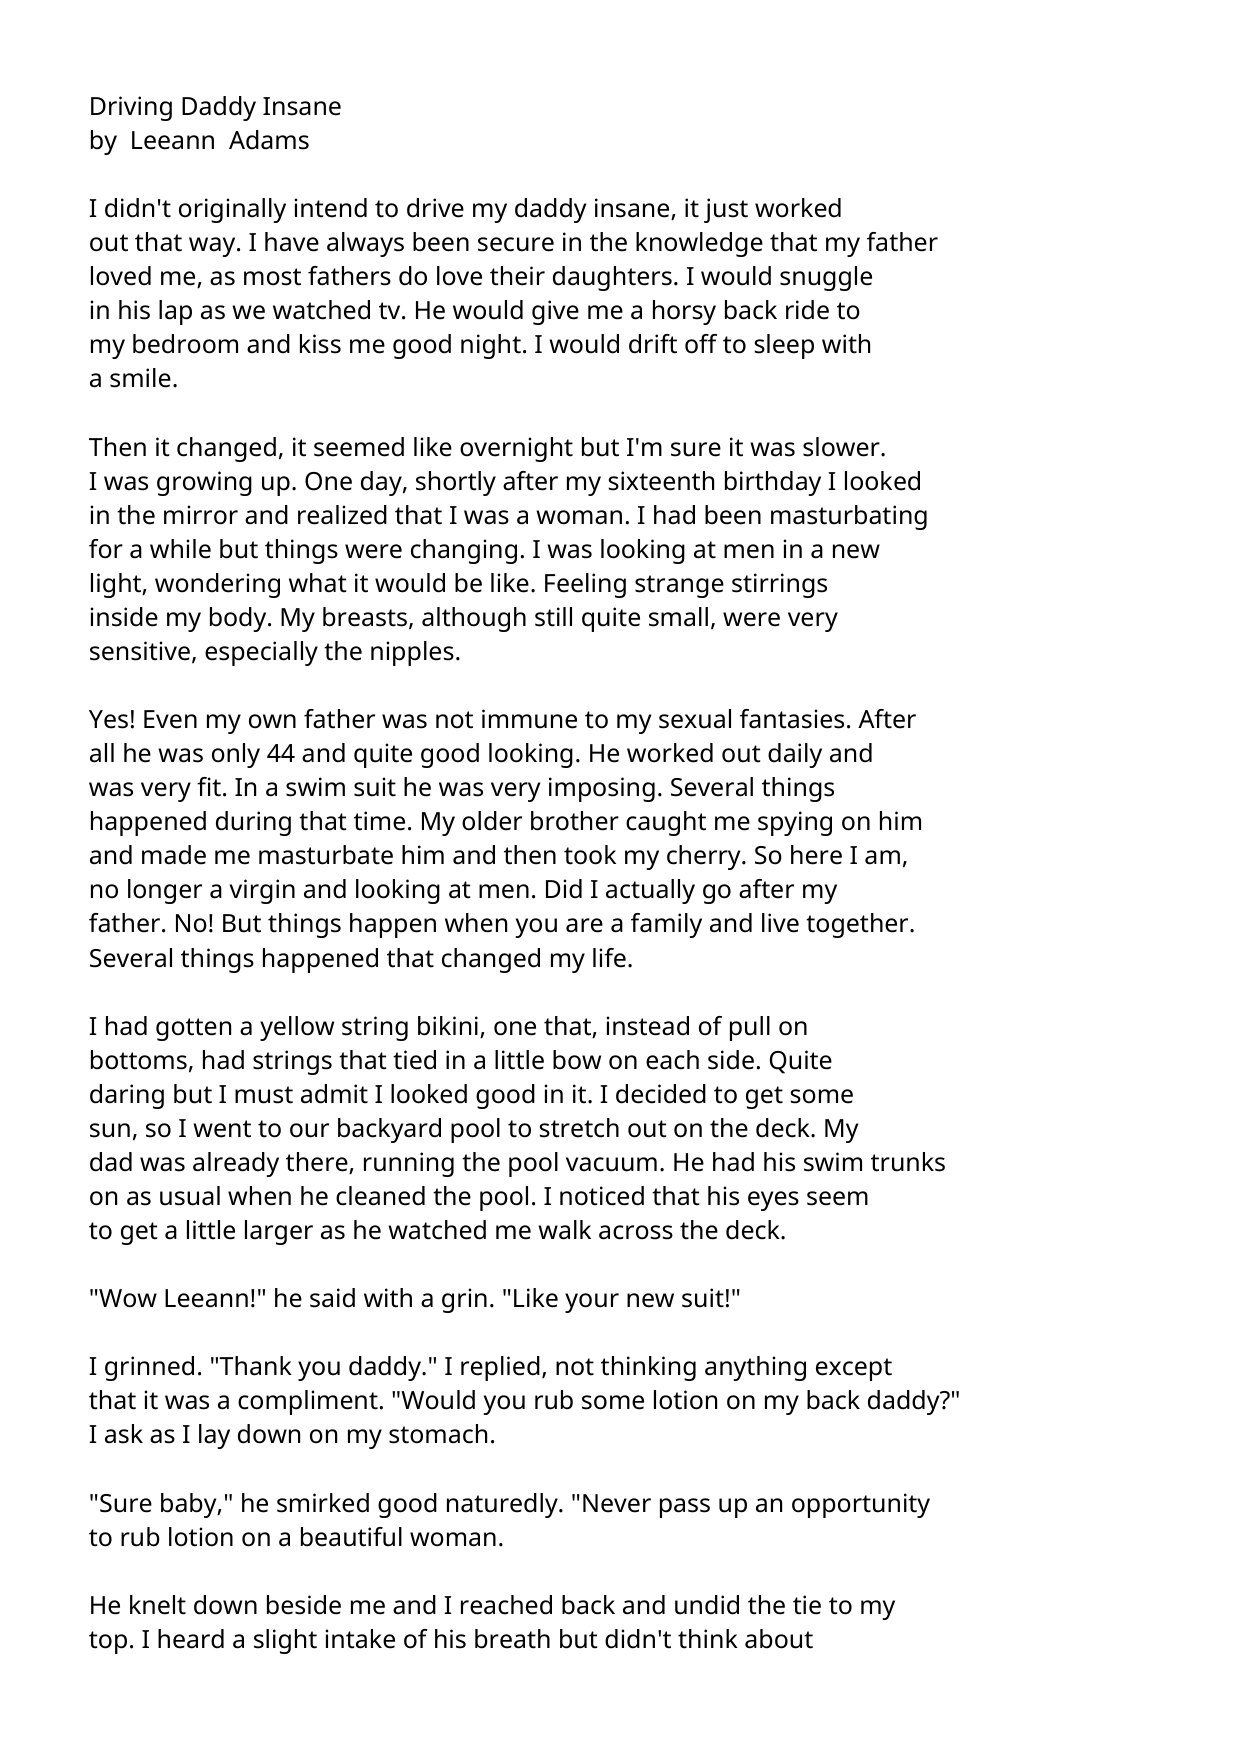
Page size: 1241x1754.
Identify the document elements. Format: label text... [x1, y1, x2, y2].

text He knelt down beside me and I reached back and undid the tie to my [89, 1587, 1152, 1621]
text in the mirror and realized that I was a woman. I had been masturbating [89, 497, 1152, 531]
text top. I heard a slight intake of his breath but didn't think about [89, 1621, 1152, 1656]
text to get a little larger as he watched me walk across the deck. [89, 1213, 1152, 1247]
text light, wondering what it would be like. Feeling strange stirrings [89, 566, 1152, 599]
text father. No! But things happen when you are a family and live together. [89, 906, 1152, 940]
text for a while but things were changing. I was looking at men in a new [89, 531, 1152, 566]
text out that way. I have always been secure in the knowledge that my father [89, 225, 1152, 259]
text no longer a virgin and looking at men. Did I actually go after my [89, 872, 1152, 906]
text bottoms, had strings that tied in a little bow on each side. Quite [89, 1042, 1152, 1076]
text all he was only 44 and quite good looking. He worked out daily and [89, 736, 1152, 770]
text and made me masturbate him and then took my cherry. So here I am, [89, 838, 1152, 872]
text Several things happened that changed my life. [89, 940, 1152, 974]
text Then it changed, it seemed like overnight but I'm sure it was slower. [89, 429, 1152, 463]
text I had gotten a yellow string bikini, one that, instead of pull on [89, 1008, 1152, 1042]
text sun, so I went to our backyard pool to stretch out on the deck. My [89, 1111, 1152, 1144]
text dad was already there, running the pool vacuum. He had his swim trunks [89, 1144, 1152, 1179]
text on as usual when he cleaned the pool. I noticed that his eyes seem [89, 1179, 1152, 1213]
text that it was a compliment. "Would you rub some lotion on my back daddy?" [89, 1383, 1152, 1417]
text Yes! Even my own father was not immune to my sexual fantasies. After [89, 702, 1152, 736]
text I grinned. "Thank you daddy." I replied, not thinking anything except [89, 1349, 1152, 1383]
text I was growing up. One day, shortly after my sixteenth birthday I looked [89, 463, 1152, 497]
text Driving Daddy Insane [89, 89, 1152, 123]
text my bedroom and kiss me good night. I would drift off to sleep with [89, 327, 1152, 361]
text sensitive, especially the nipples. [89, 634, 1152, 668]
text daring but I must admit I looked good in it. I decided to get some [89, 1076, 1152, 1111]
text was very fit. In a swim suit he was very imposing. Several things [89, 770, 1152, 804]
text happened during that time. My older brother caught me spying on him [89, 804, 1152, 838]
text "Wow Leeann!" he said with a grin. "Like your new suit!" [89, 1281, 1152, 1315]
text I ask as I lay down on my stomach. [89, 1417, 1152, 1451]
text to rub lotion on a beautiful woman. [89, 1519, 1152, 1553]
text I didn't originally intend to drive my daddy insane, it just worked [89, 191, 1152, 225]
text by Leeann Adams [89, 123, 1152, 157]
text "Sure baby," he smirked good naturedly. "Never pass up an opportunity [89, 1485, 1152, 1519]
text inside my body. My breasts, although still quite small, were very [89, 599, 1152, 634]
text in his lap as we watched tv. He would give me a horsy back ride to [89, 293, 1152, 327]
text a smile. [89, 361, 1152, 395]
text loved me, as most fathers do love their daughters. I would snuggle [89, 259, 1152, 293]
